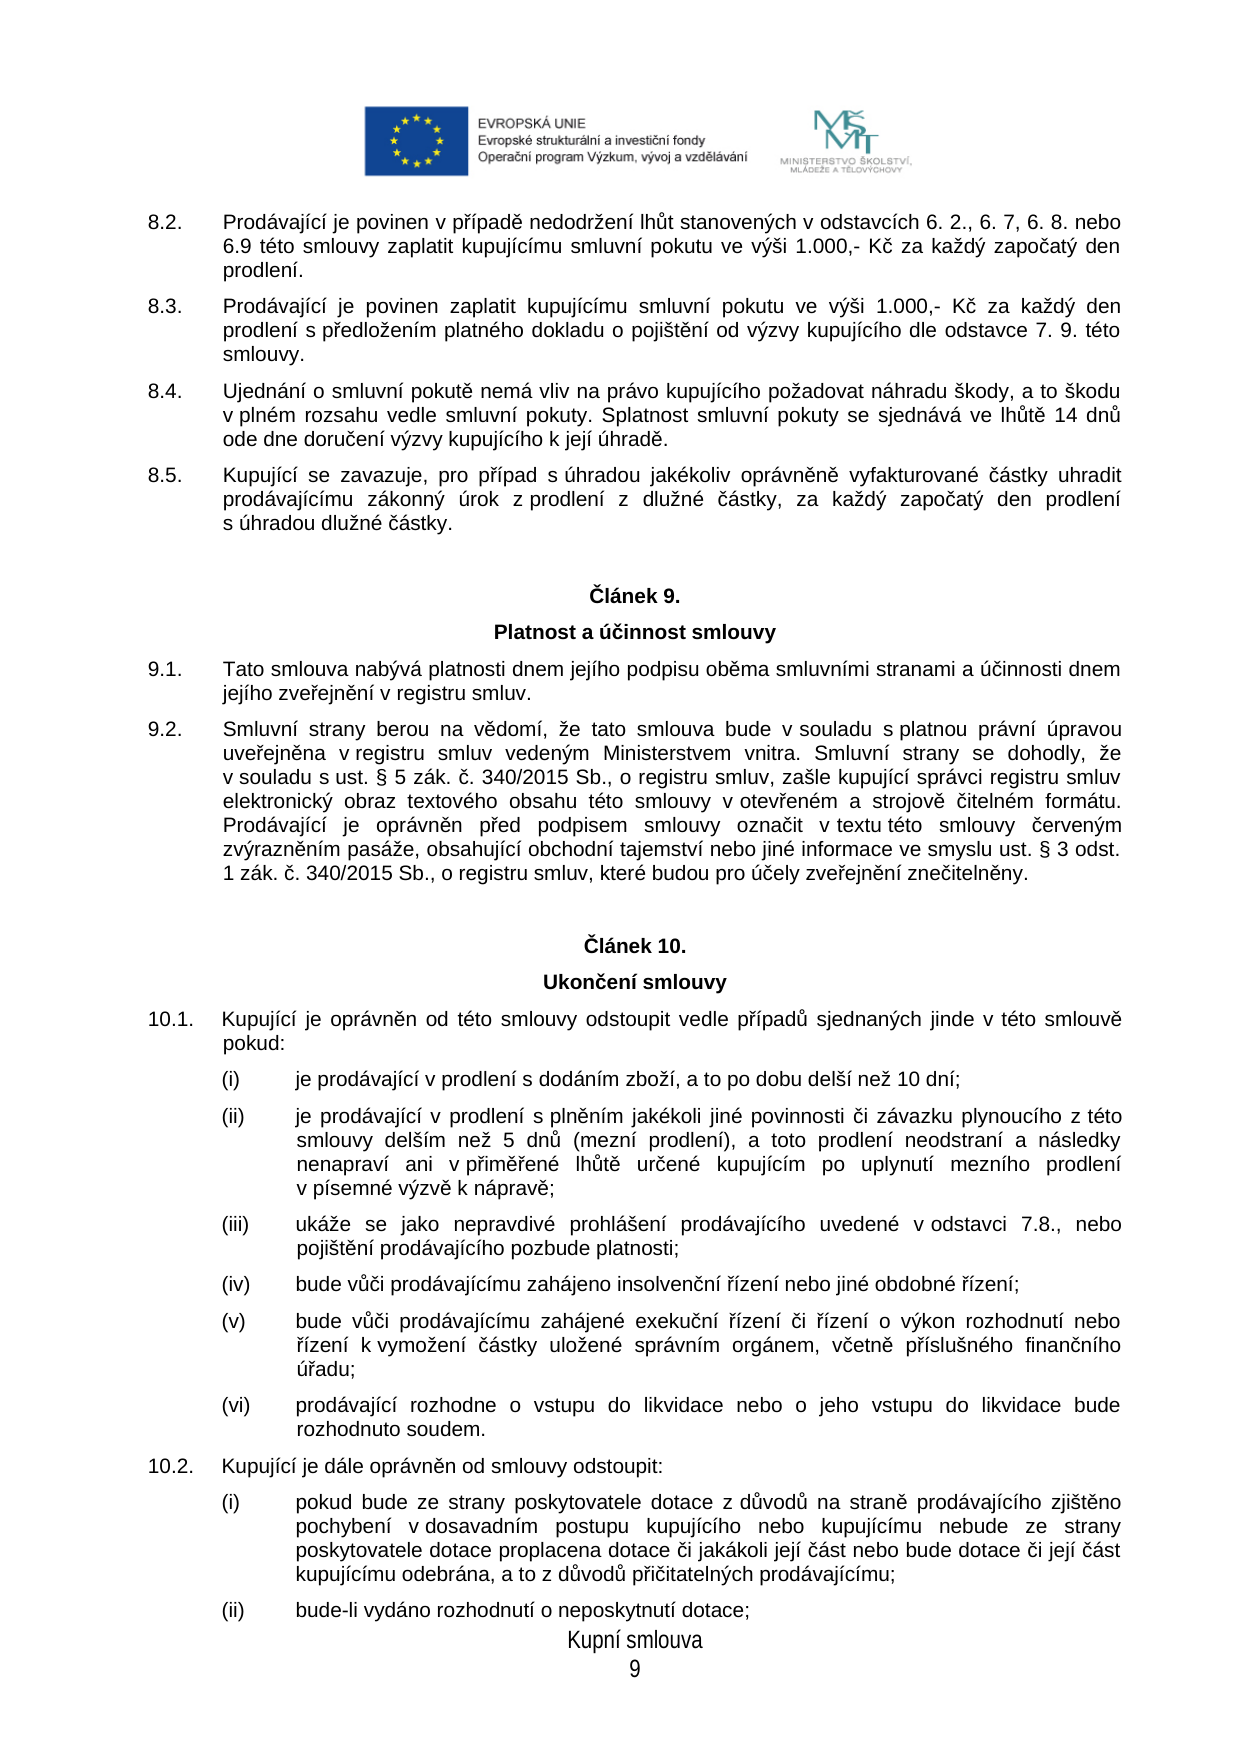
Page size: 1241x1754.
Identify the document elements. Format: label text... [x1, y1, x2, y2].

list je prodávající v prodlení s plněním jakékoli jiné povinnosti či závazku plynoucího z této smlouvy delším než 5 dnů (mezní prodlení), a toto prodlení neodstraní a následky nenapraví ani v přiměřené lhůtě určené kupujícím po uplynutí mezního prodlení v písemné výzvě k nápravě; [221, 1103, 1122, 1199]
list Smluvní strany berou na vědomí, že tato smlouva bude v souladu s platnou právní úpravou uveřejněna v registru smluv vedeným Ministerstvem vnitra. Smluvní strany se dohodly, že v souladu s ust. § 5 zák. č. 340/2015 Sb., o registru smluv, zašle kupující správci registru smluv elektronický obraz textového obsahu této smlouvy v otevřeném a strojově čitelném formátu. Prodávající je oprávněn před podpisem smlouvy označit v textu této smlouvy červeným zvýrazněním pasáže, obsahující obchodní tajemství nebo jiné informace ve smyslu ust. § 3 odst. 1 zák. č. 340/2015 Sb., o registru smluv, které budou pro účely zveřejnění znečitelněny. [148, 717, 1122, 885]
list Prodávající je povinen zaplatit kupujícímu smluvní pokutu ve výši 1.000,- Kč za každý den prodlení s předložením platného dokladu o pojištění od výzvy kupujícího dle odstavce 7. 9. této smlouvy. [148, 294, 1122, 366]
text Článek 9. [148, 584, 1122, 608]
list bude-li vydáno rozhodnutí o neposkytnutí dotace; [221, 1598, 1122, 1622]
text Článek 10. [148, 934, 1122, 958]
list bude vůči prodávajícímu zahájeno insolvenční řízení nebo jiné obdobné řízení; [221, 1272, 1122, 1296]
list Kupující se zavazuje, pro případ s úhradou jakékoliv oprávněně vyfakturované částky uhradit prodávajícímu zákonný úrok z prodlení z dlužné částky, za každý započatý den prodlení s úhradou dlužné částky. [148, 463, 1122, 535]
text Platnost a účinnost smlouvy [148, 620, 1122, 644]
list Prodávající je povinen v případě nedodržení lhůt stanovených v odstavcích 6. 2., 6. 7, 6. 8. nebo 6.9 této smlouvy zaplatit kupujícímu smluvní pokutu ve výši 1.000,- Kč za každý započatý den prodlení. [148, 210, 1122, 282]
list bude vůči prodávajícímu zahájené exekuční řízení či řízení o výkon rozhodnutí nebo řízení k vymožení částky uložené správním orgánem, včetně příslušného finančního úřadu; [221, 1309, 1122, 1381]
subtitle pokud bude ze strany poskytovatele dotace z důvodů na straně prodávajícího zjištěno pochybení v dosavadním postupu kupujícího nebo kupujícímu nebude ze strany poskytovatele dotace proplacena dotace či jakákoli její část nebo bude dotace či její část kupujícímu odebrána, a to z důvodů přičitatelných prodávajícímu; [221, 1490, 1122, 1586]
subtitle Kupující je dále oprávněn od smlouvy odstoupit: [148, 1453, 1122, 1477]
list prodávající rozhodne o vstupu do likvidace nebo o jeho vstupu do likvidace bude rozhodnuto soudem. [221, 1393, 1122, 1441]
picture [328, 73, 942, 210]
list Ujednání o smluvní pokutě nemá vliv na právo kupujícího požadovat náhradu škody, a to škodu v plném rozsahu vedle smluvní pokuty. Splatnost smluvní pokuty se sjednává ve lhůtě 14 dnů ode dne doručení výzvy kupujícího k její úhradě. [148, 378, 1122, 450]
list je prodávající v prodlení s dodáním zboží, a to po dobu delší než 10 dní; [221, 1067, 1122, 1091]
text Ukončení smlouvy [148, 970, 1122, 994]
list Tato smlouva nabývá platnosti dnem jejího podpisu oběma smluvními stranami a účinnosti dnem jejího zveřejnění v registru smluv. [148, 657, 1122, 704]
list Kupující je oprávněn od této smlouvy odstoupit vedle případů sjednaných jinde v této smlouvě pokud: [148, 1007, 1122, 1054]
list ukáže se jako nepravdivé prohlášení prodávajícího uvedené v odstavci 7.8., nebo pojištění prodávajícího pozbude platnosti; [221, 1212, 1122, 1260]
